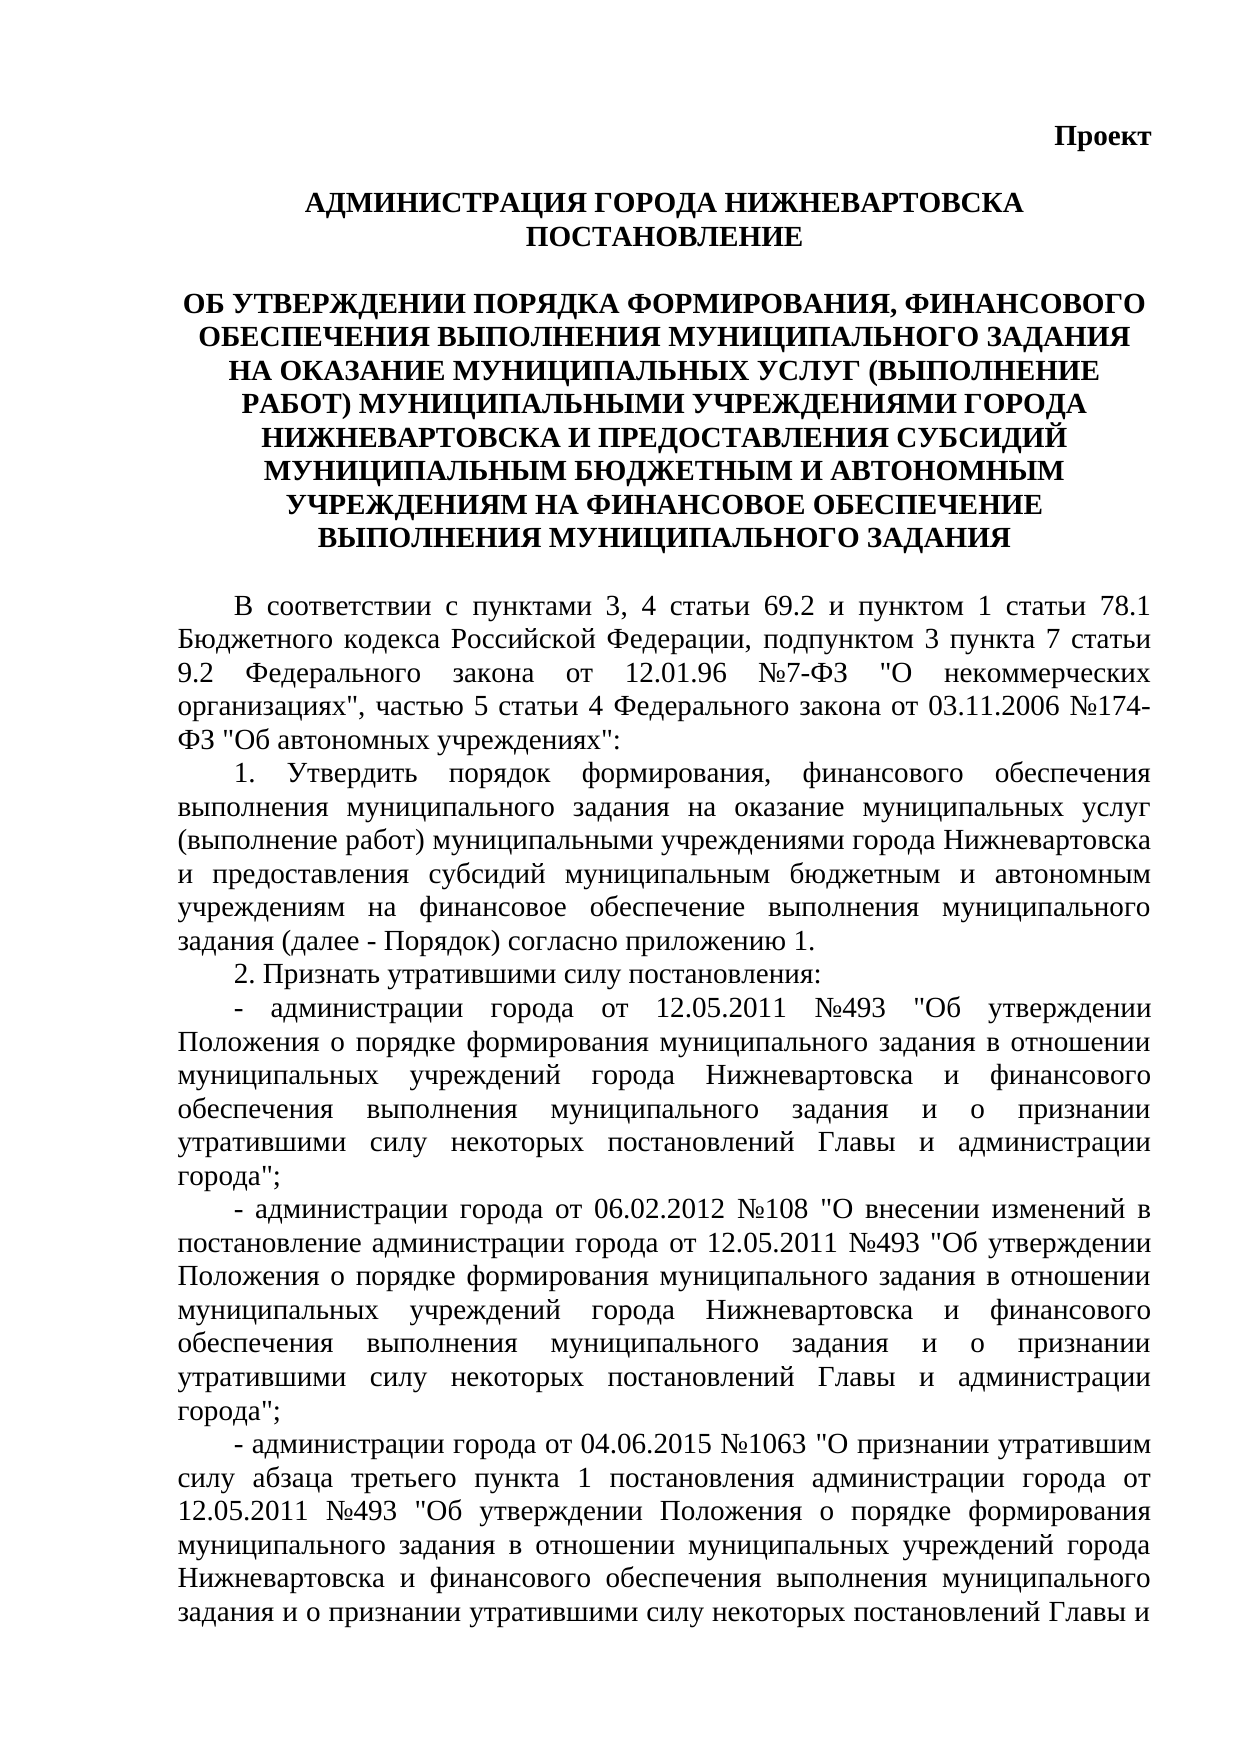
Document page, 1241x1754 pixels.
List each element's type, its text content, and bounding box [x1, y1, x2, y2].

text В соответствии с пунктами 3, 4 статьи 69.2 и пунктом 1 статьи 78.1 Бюджетного кодекса Российской Федерации, подпунктом 3 пункта 7 статьи 9.2 Федерального закона от 12.01.96 №7-ФЗ "О некоммерческих организациях", частью 5 статьи 4 Федерального закона от 03.11.2006 №174-ФЗ "Об автономных учреждениях": [177, 588, 1152, 755]
title ОБ УТВЕРЖДЕНИИ ПОРЯДКА ФОРМИРОВАНИЯ, ФИНАНСОВОГО ОБЕСПЕЧЕНИЯ ВЫПОЛНЕНИЯ МУНИЦИПАЛЬНОГО ЗАДАНИЯ НА ОКАЗАНИЕ МУНИЦИПАЛЬНЫХ УСЛУГ (ВЫПОЛНЕНИЕ РАБОТ) МУНИЦИПАЛЬНЫМИ УЧРЕЖДЕНИЯМИ ГОРОДА НИЖНЕВАРТОВСКА И ПРЕДОСТАВЛЕНИЯ СУБСИДИЙ МУНИЦИПАЛЬНЫМ БЮДЖЕТНЫМ И АВТОНОМНЫМ УЧРЕЖДЕНИЯМ НА ФИНАНСОВОЕ ОБЕСПЕЧЕНИЕ ВЫПОЛНЕНИЯ МУНИЦИПАЛЬНОГО ЗАДАНИЯ [177, 286, 1152, 554]
text - администрации города от 12.05.2011 №493 "Об утверждении Положения о порядке формирования муниципального задания в отношении муниципальных учреждений города Нижневартовска и финансового обеспечения выполнения муниципального задания и о признании утратившими силу некоторых постановлений Главы и администрации города"; [177, 990, 1152, 1191]
title 1. Утвердить порядок формирования, финансового обеспечения выполнения муниципального задания на оказание муниципальных услуг (выполнение работ) муниципальными учреждениями города Нижневартовска и предоставления субсидий муниципальным бюджетным и автономным учреждениям на финансовое обеспечение выполнения муниципального задания (далее - Порядок) согласно приложению 1. [177, 755, 1152, 957]
title ПОСТАНОВЛЕНИЕ [177, 219, 1152, 252]
text - администрации города от 06.02.2012 №108 "О внесении изменений в постановление администрации города от 12.05.2011 №493 "Об утверждении Положения о порядке формирования муниципального задания в отношении муниципальных учреждений города Нижневартовска и финансового обеспечения выполнения муниципального задания и о признании утратившими силу некоторых постановлений Главы и администрации города"; [177, 1191, 1152, 1426]
text 2. Признать утратившими силу постановления: [177, 957, 1152, 990]
title Проект [177, 118, 1152, 152]
title АДМИНИСТРАЦИЯ ГОРОДА НИЖНЕВАРТОВСКА [177, 185, 1152, 219]
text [177, 1426, 1152, 1627]
